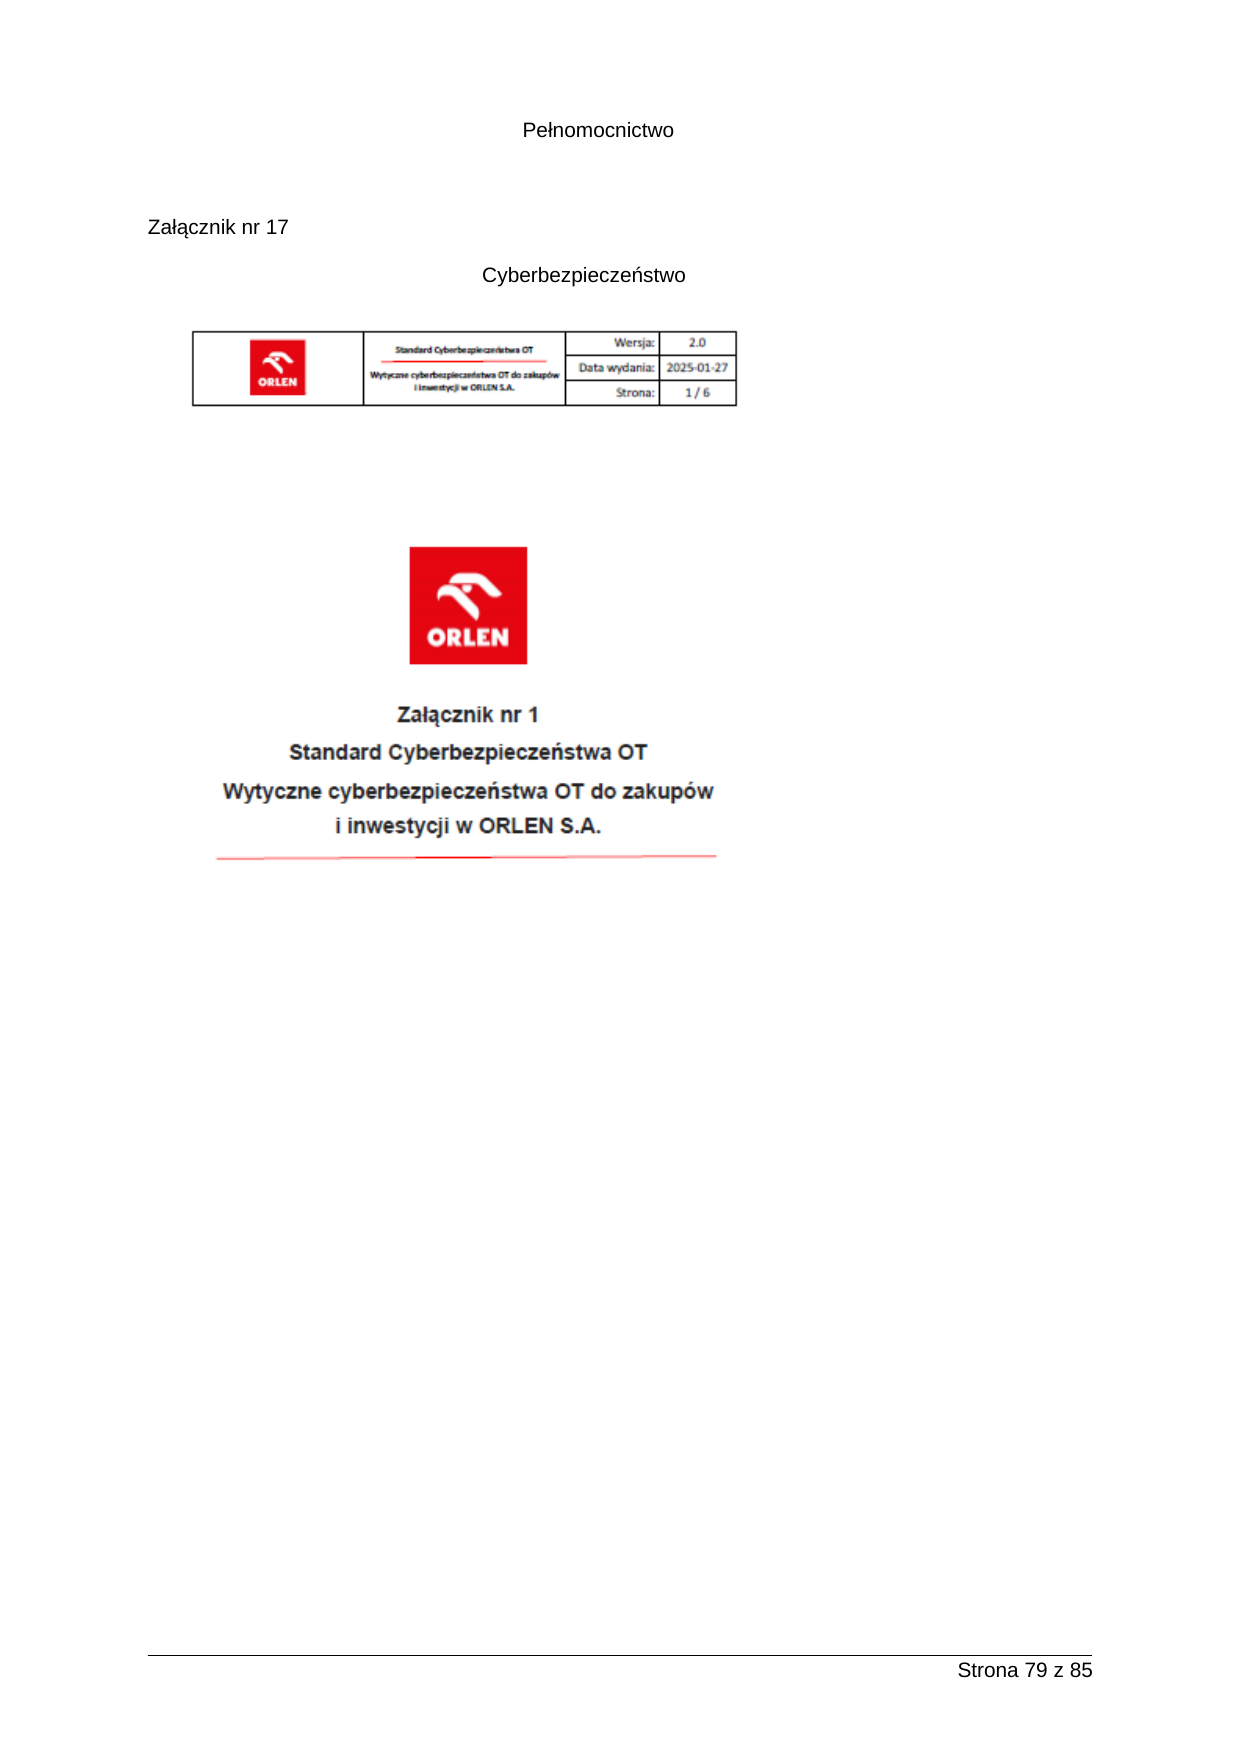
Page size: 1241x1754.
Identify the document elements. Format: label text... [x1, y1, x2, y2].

picture [147, 311, 792, 1281]
text Cyberbezpieczeństwo [148, 263, 1092, 287]
text Załącznik nr 17 [148, 215, 1092, 239]
text Pełnomocnictwo [148, 118, 1092, 142]
